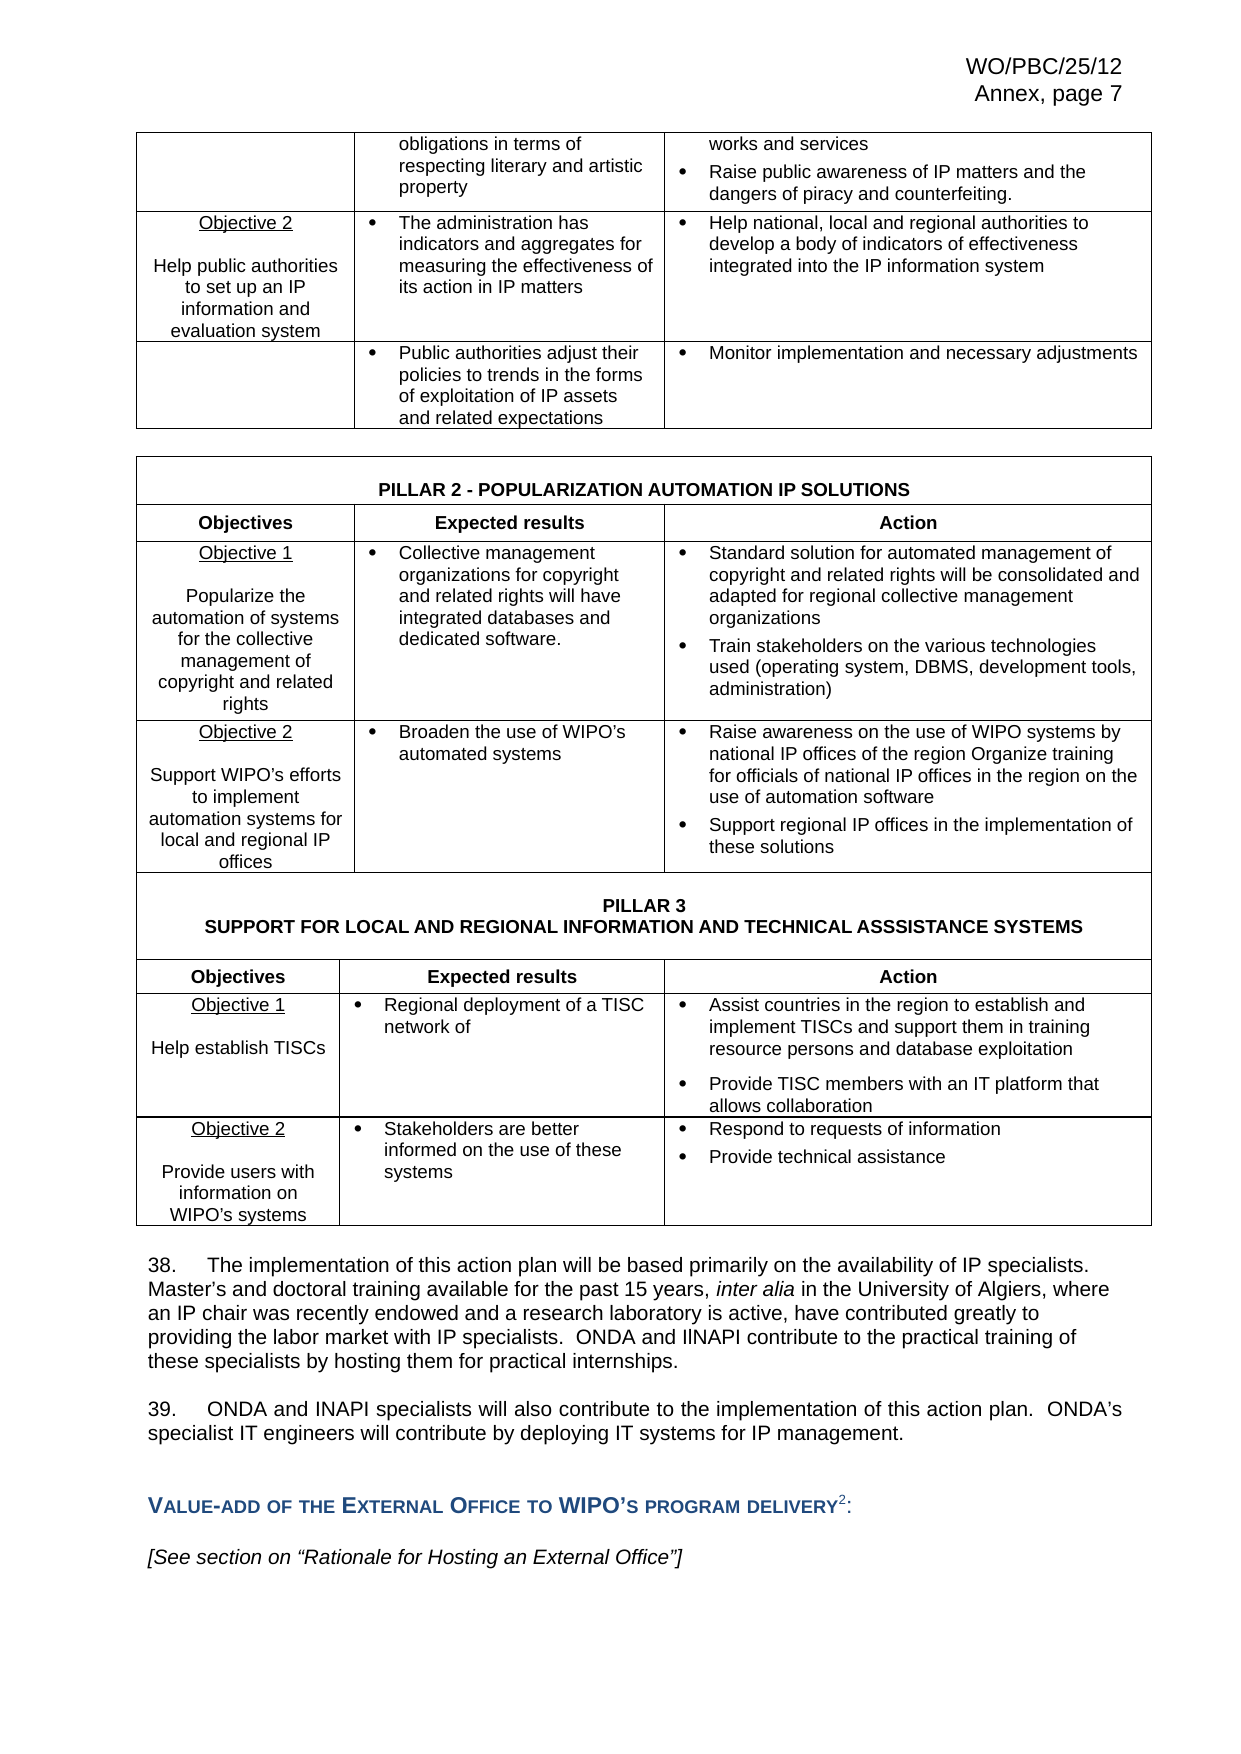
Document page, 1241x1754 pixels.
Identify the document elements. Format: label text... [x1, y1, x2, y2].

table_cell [355, 133, 664, 211]
table_cell Objectives [137, 505, 354, 541]
table_cell Raise awareness on the use of WIPO systems by national IP offices of the region Organize training for officials of national IP offices in the region on the use of automation software Support regional IP offices in the implementation of these solutions [665, 721, 1151, 872]
table_cell Action [665, 960, 1151, 993]
table_cell [137, 342, 354, 428]
table_header PILLAR 2 - POPULARIZATION AUTOMATION IP SOLUTIONS [137, 457, 1151, 503]
table_cell Objective 1 Help establish TISCs [137, 994, 339, 1116]
table_cell Expected results [355, 505, 664, 541]
table_cell Stakeholders are better informed on the use of these systems [340, 1118, 664, 1225]
table_cell Action [665, 505, 1151, 541]
table_cell Public authorities adjust their policies to trends in the forms of exploitation of IP assets and related expectations [355, 342, 664, 428]
table_cell Monitor implementation and necessary adjustments [665, 342, 1151, 428]
table_cell Objective 2 Provide users with information on WIPO’s systems [137, 1118, 339, 1225]
table_cell Help national, local and regional authorities to develop a body of indicators of effectiveness integrated into the IP information system [665, 212, 1151, 341]
table_cell Standard solution for automated management of copyright and related rights will be consolidated and adapted for regional collective management organizations Train stakeholders on the various technologies used (operating system, DBMS, development tools, administration) [665, 542, 1151, 720]
table_cell Assist countries in the region to establish and implement TISCs and support them in training resource persons and database exploitation Provide TISC members with an IT platform that allows collaboration [665, 994, 1151, 1116]
table_cell Objective 2 Support WIPO’s efforts to implement automation systems for local and regional IP offices [137, 721, 354, 872]
list The implementation of this action plan will be based primarily on the availability of IP specialists. Master’s and doctoral training available for the past 15 years, inter alia in the University of Algiers, where an IP chair was recently endowed and a research laboratory is active, have contributed greatly to providing the labor market with IP specialists. ONDA and IlNAPI contribute to the practical training of these specialists by hosting them for practical internships. [148, 1253, 1124, 1372]
table_cell Objective 1 Popularize the automation of systems for the collective management of copyright and related rights [137, 542, 354, 720]
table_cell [665, 133, 1151, 211]
table_cell Collective management organizations for copyright and related rights will have integrated databases and dedicated software. [355, 542, 664, 720]
table_cell Objectives [137, 960, 339, 993]
list ONDA and INAPI specialists will also contribute to the implementation of this action plan. ONDA’s specialist IT engineers will contribute by deploying IT systems for IP management. [148, 1396, 1124, 1444]
table_cell The administration has indicators and aggregates for measuring the effectiveness of its action in IP matters [355, 212, 664, 341]
table_cell Regional deployment of a TISC network of [340, 994, 664, 1116]
table_cell Broaden the use of WIPO’s automated systems [355, 721, 664, 872]
table_cell PILLAR 3 SUPPORT FOR LOCAL AND REGIONAL INFORMATION AND TECHNICAL ASSSISTANCE SYSTEMS [137, 873, 1151, 959]
table_cell Respond to requests of information Provide technical assistance [665, 1118, 1151, 1225]
table_cell Expected results [340, 960, 664, 993]
text Value-add of the External Office to WIPO’s program delivery2: [148, 1492, 1122, 1519]
table_cell Objective 2 Help public authorities to set up an IP information and evaluation system [137, 212, 354, 341]
text [See section on “Rationale for Hosting an External Office”] [148, 1545, 1122, 1569]
